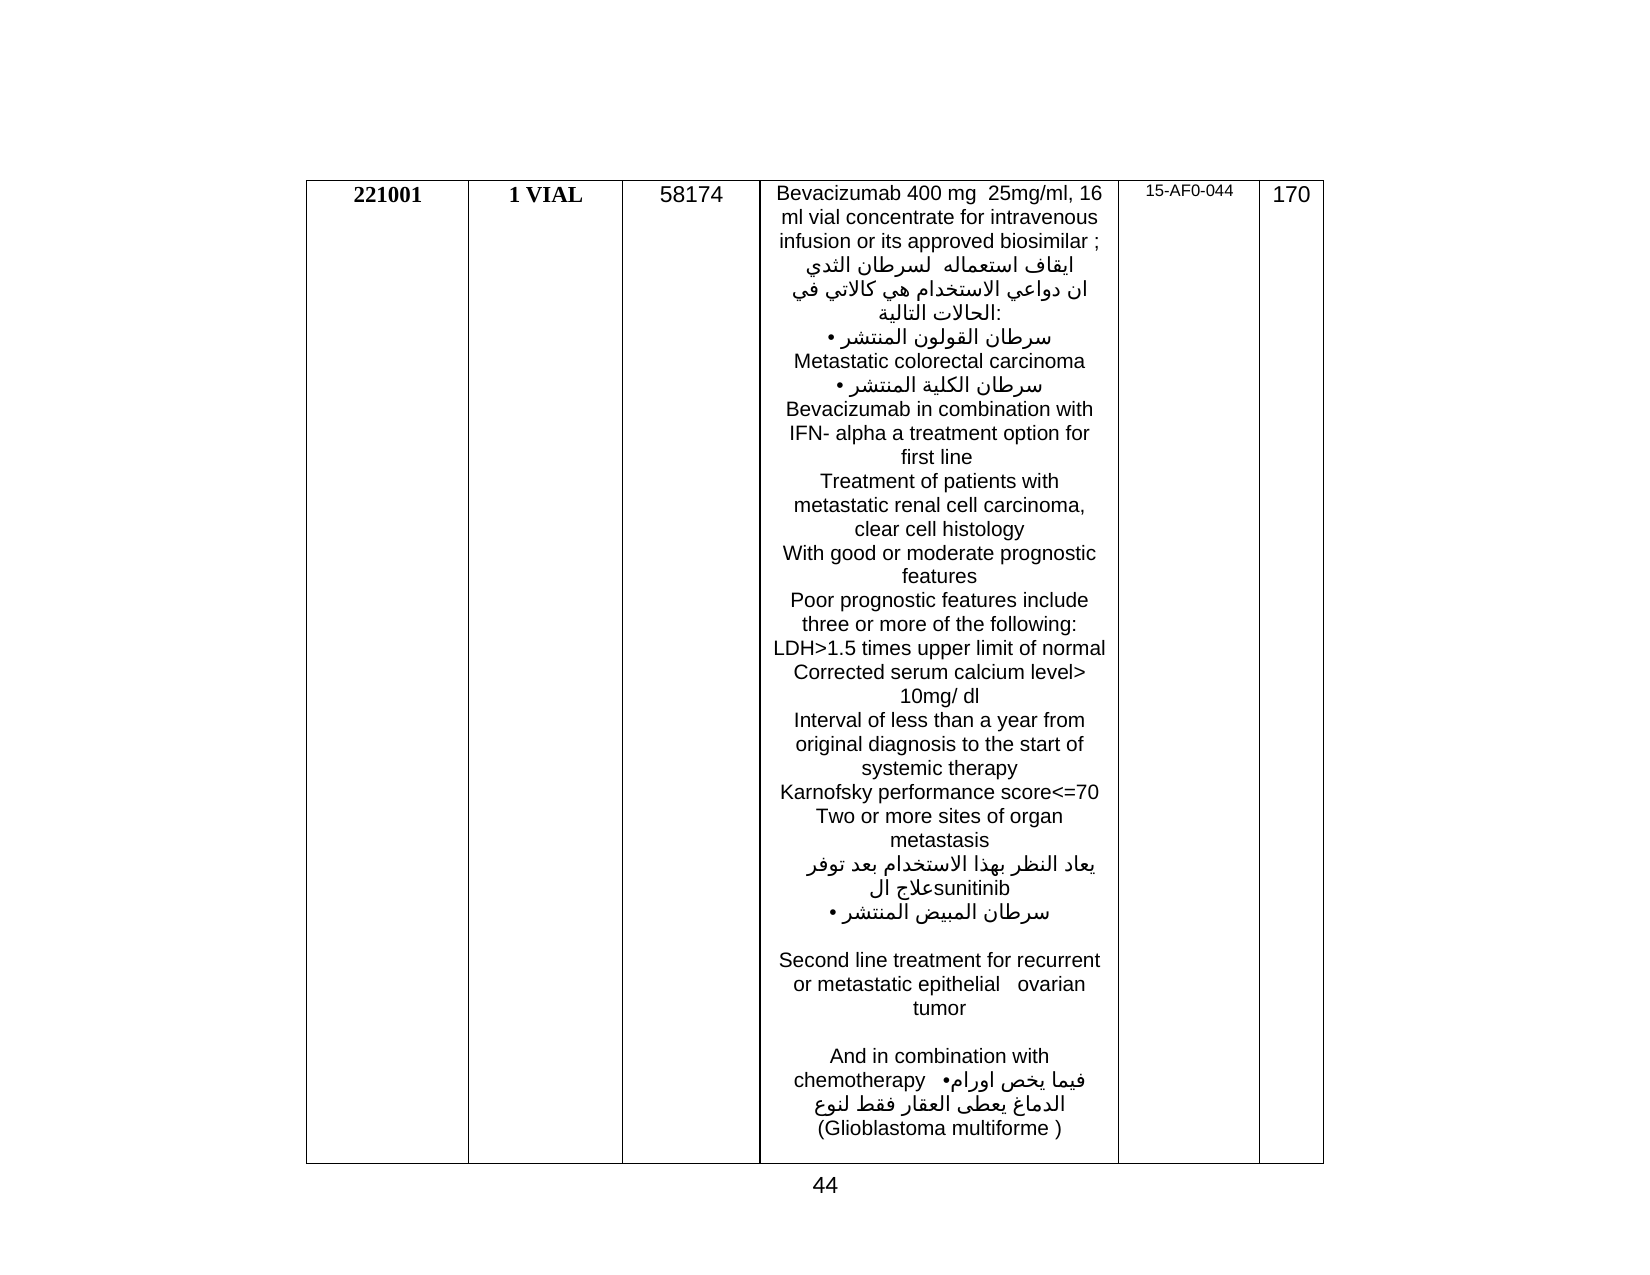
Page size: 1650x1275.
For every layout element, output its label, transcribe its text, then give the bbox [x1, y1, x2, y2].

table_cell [761, 181, 1118, 1163]
table_cell 221001 [307, 181, 468, 1163]
table_cell 58174 [623, 181, 759, 1163]
table_cell 170 [1260, 181, 1323, 1163]
table_cell 1 VIAL [469, 181, 622, 1163]
table_cell 15-AF0-044 [1119, 181, 1259, 1163]
